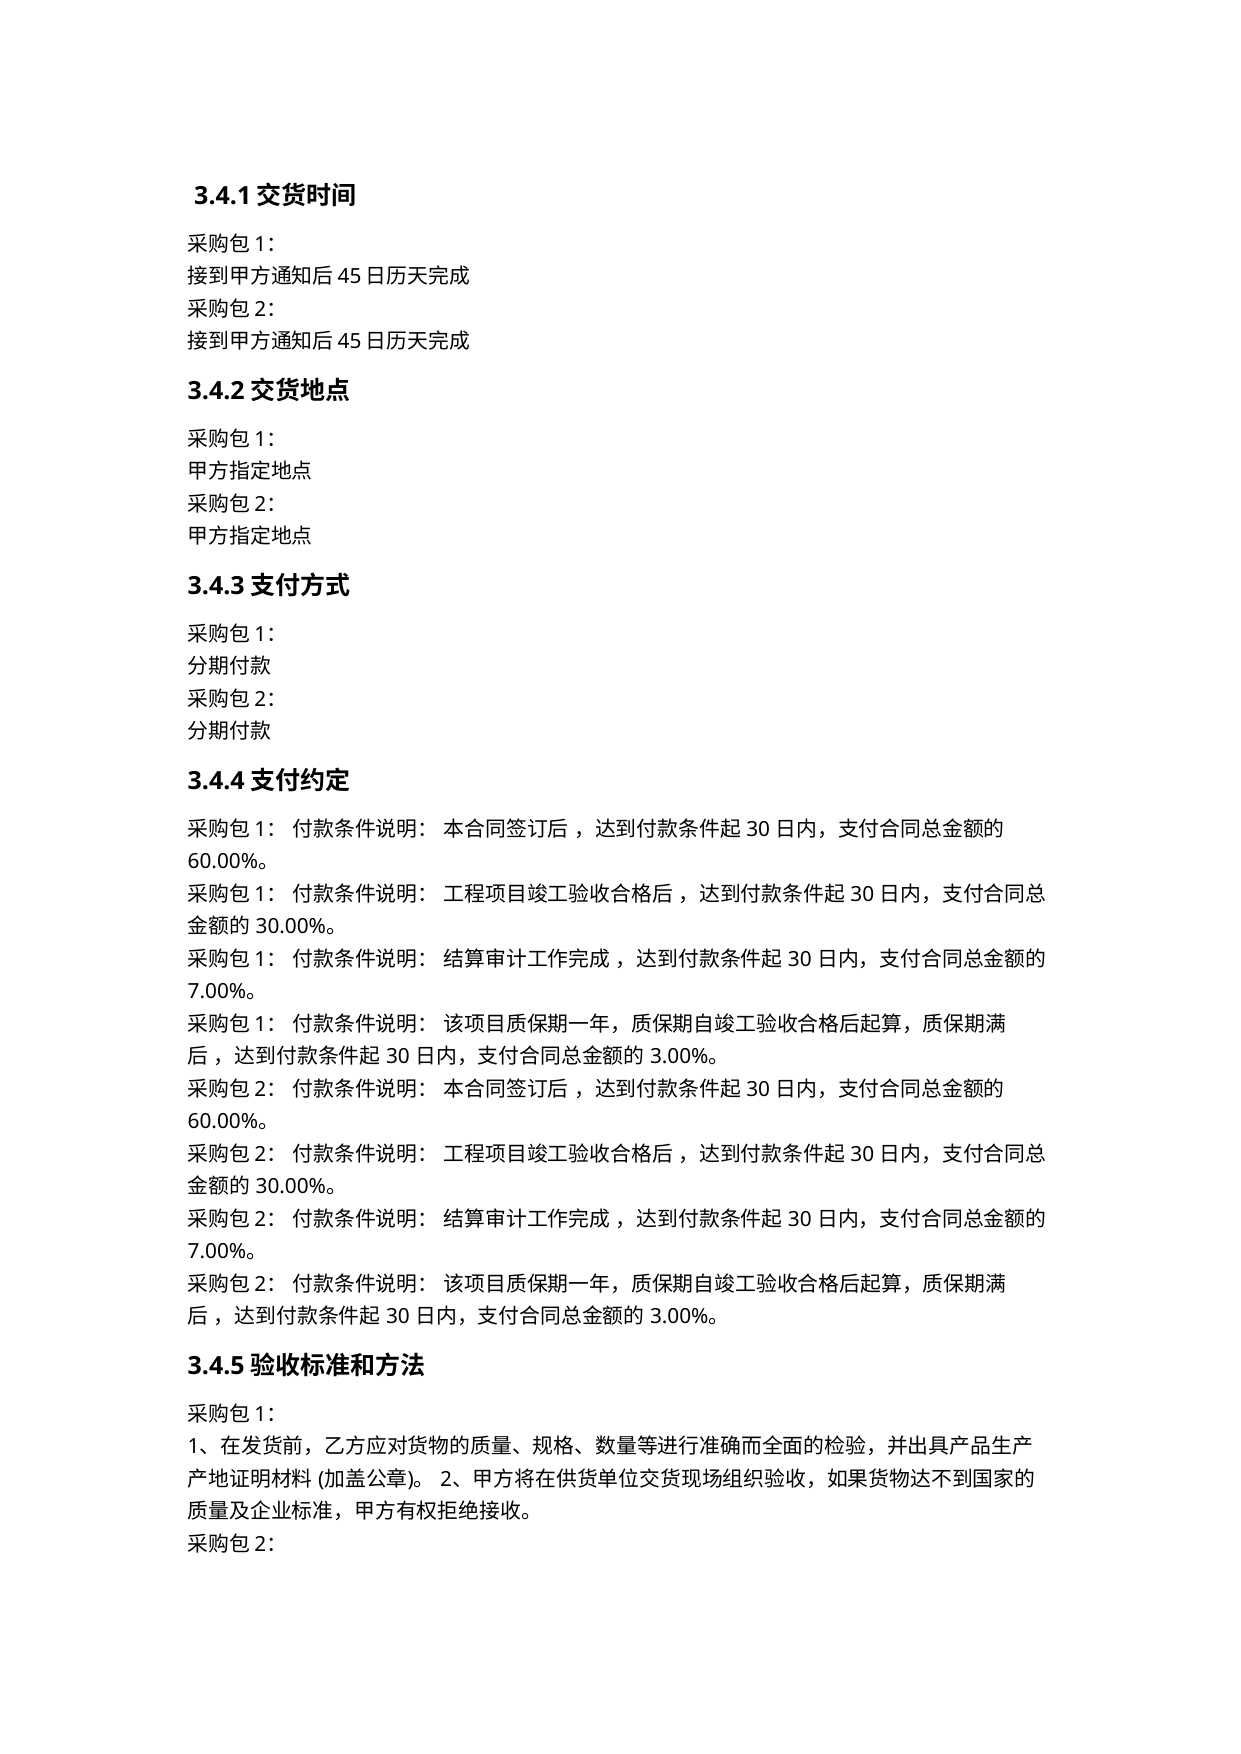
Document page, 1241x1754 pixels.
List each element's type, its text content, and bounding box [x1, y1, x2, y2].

text 采购包1： 付款条件说明： 该项目质保期一年，质保期自竣工验收合格后起算，质保期满后 ，达到付款条件起 30 日内，支付合同总金额的 3.00%。 [187, 1007, 1053, 1072]
text 3.4.2交货地点 [187, 357, 1053, 422]
text 采购包1： [187, 422, 1053, 454]
text 甲方指定地点 [187, 519, 1053, 552]
text 接到甲方通知后45日历天完成 [187, 324, 1053, 357]
text 3.4.3支付方式 [187, 552, 1053, 617]
text 接到甲方通知后45日历天完成 [187, 259, 1053, 292]
text 采购包2： 付款条件说明： 该项目质保期一年，质保期自竣工验收合格后起算，质保期满后 ，达到付款条件起 30 日内，支付合同总金额的 3.00%。 [187, 1267, 1053, 1332]
text 采购包2： [187, 487, 1053, 519]
text 采购包2： 付款条件说明： 本合同签订后 ，达到付款条件起 30 日内，支付合同总金额的 60.00%。 [187, 1072, 1053, 1137]
text 采购包1： [187, 617, 1053, 649]
text 采购包2： [187, 682, 1053, 714]
text 分期付款 [187, 714, 1053, 747]
text 采购包1： 付款条件说明： 工程项目竣工验收合格后 ，达到付款条件起 30 日内，支付合同总金额的 30.00%。 [187, 877, 1053, 942]
text 分期付款 [187, 649, 1053, 682]
text 3.4.1交货时间 [187, 162, 1053, 227]
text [187, 1429, 1053, 1527]
text 采购包1： 付款条件说明： 结算审计工作完成 ，达到付款条件起 30 日内，支付合同总金额的 7.00%。 [187, 942, 1053, 1007]
text 3.4.4支付约定 [187, 747, 1053, 812]
text 采购包1： [187, 1397, 1053, 1429]
text 甲方指定地点 [187, 454, 1053, 487]
text 采购包2： [187, 1527, 1053, 1559]
text 采购包2： 付款条件说明： 工程项目竣工验收合格后 ，达到付款条件起 30 日内，支付合同总金额的 30.00%。 [187, 1137, 1053, 1202]
text 3.4.5验收标准和方法 [187, 1332, 1053, 1397]
text 采购包2： 付款条件说明： 结算审计工作完成 ，达到付款条件起 30 日内，支付合同总金额的 7.00%。 [187, 1202, 1053, 1267]
text 采购包2： [187, 292, 1053, 324]
text 采购包1： [187, 227, 1053, 259]
text 采购包1： 付款条件说明： 本合同签订后 ，达到付款条件起 30 日内，支付合同总金额的 60.00%。 [187, 812, 1053, 877]
